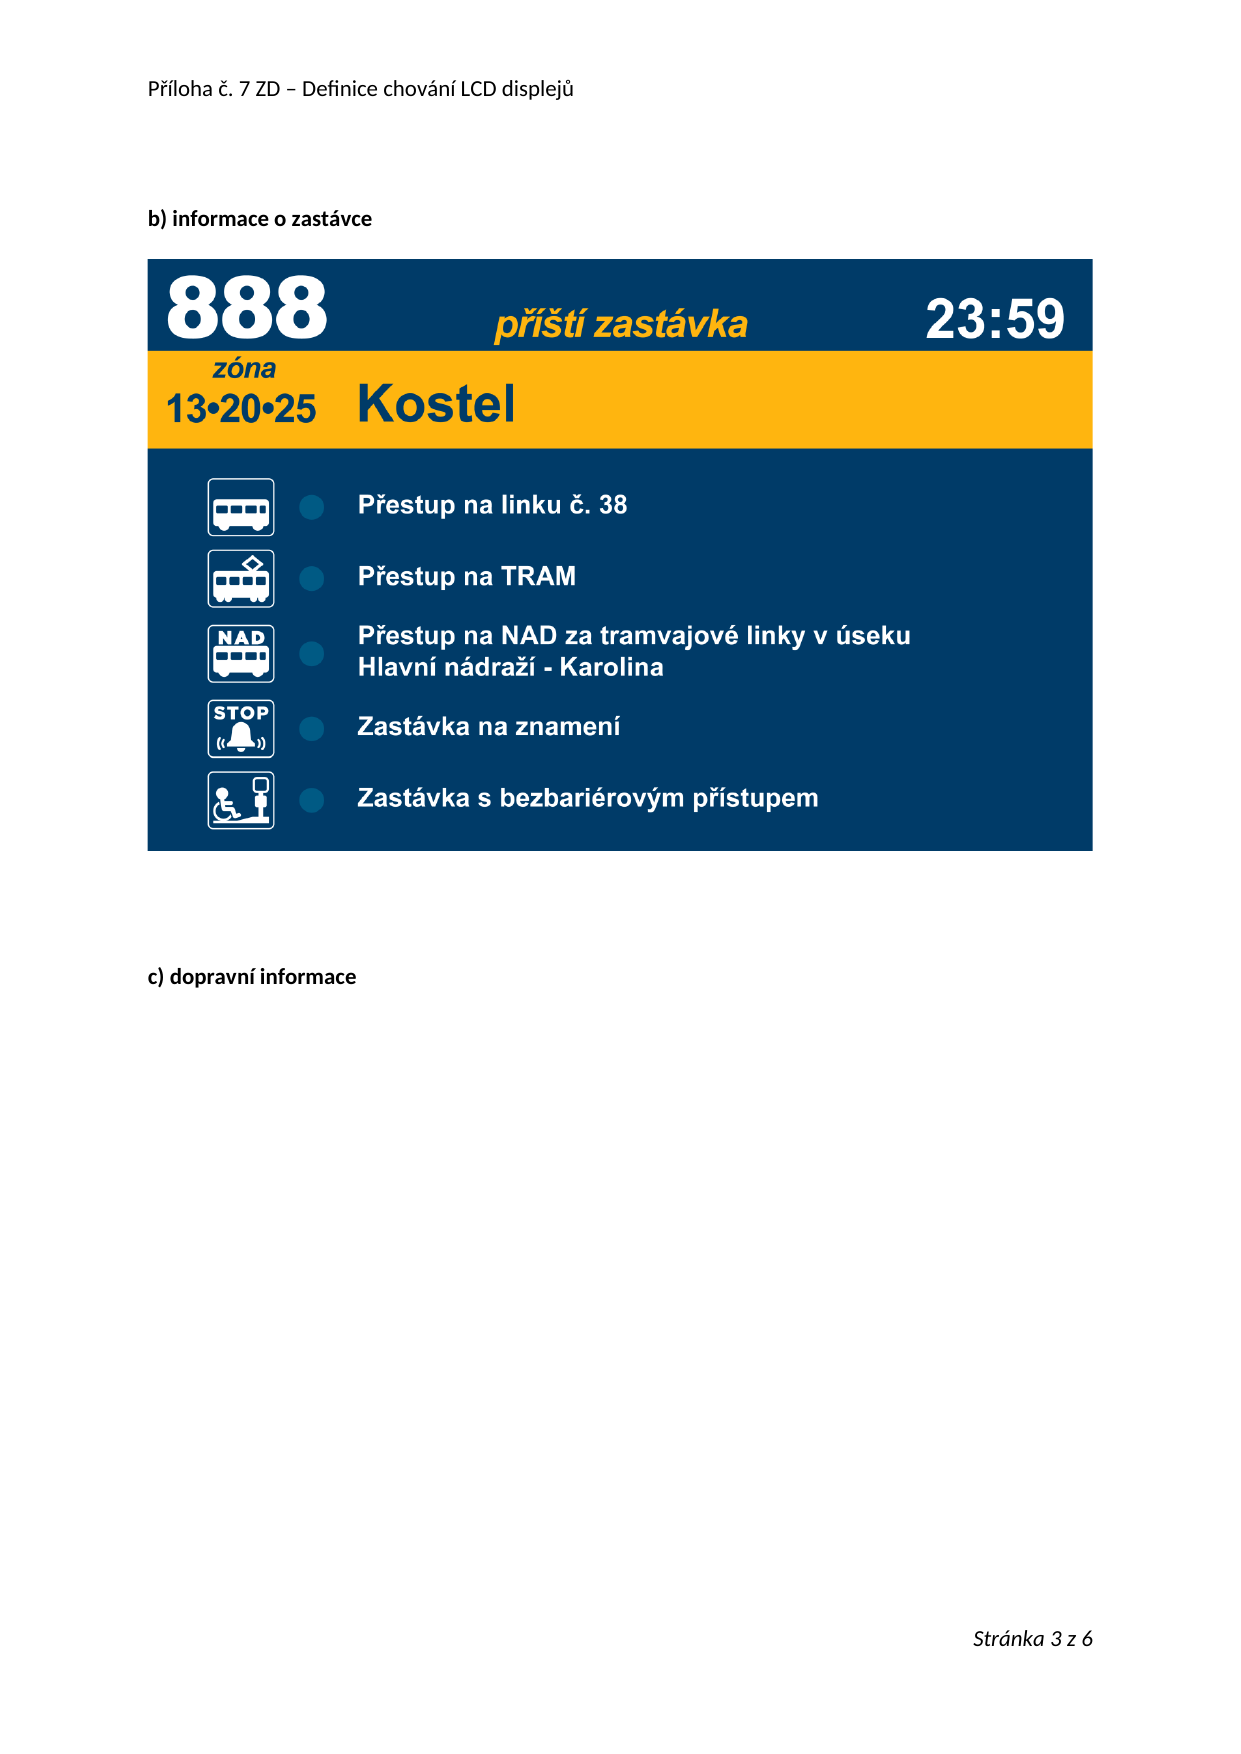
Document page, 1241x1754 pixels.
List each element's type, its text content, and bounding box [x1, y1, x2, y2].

picture [147, 259, 1093, 851]
text b) informace o zastávce [148, 204, 1093, 232]
text c) dopravní informace [148, 962, 1093, 990]
